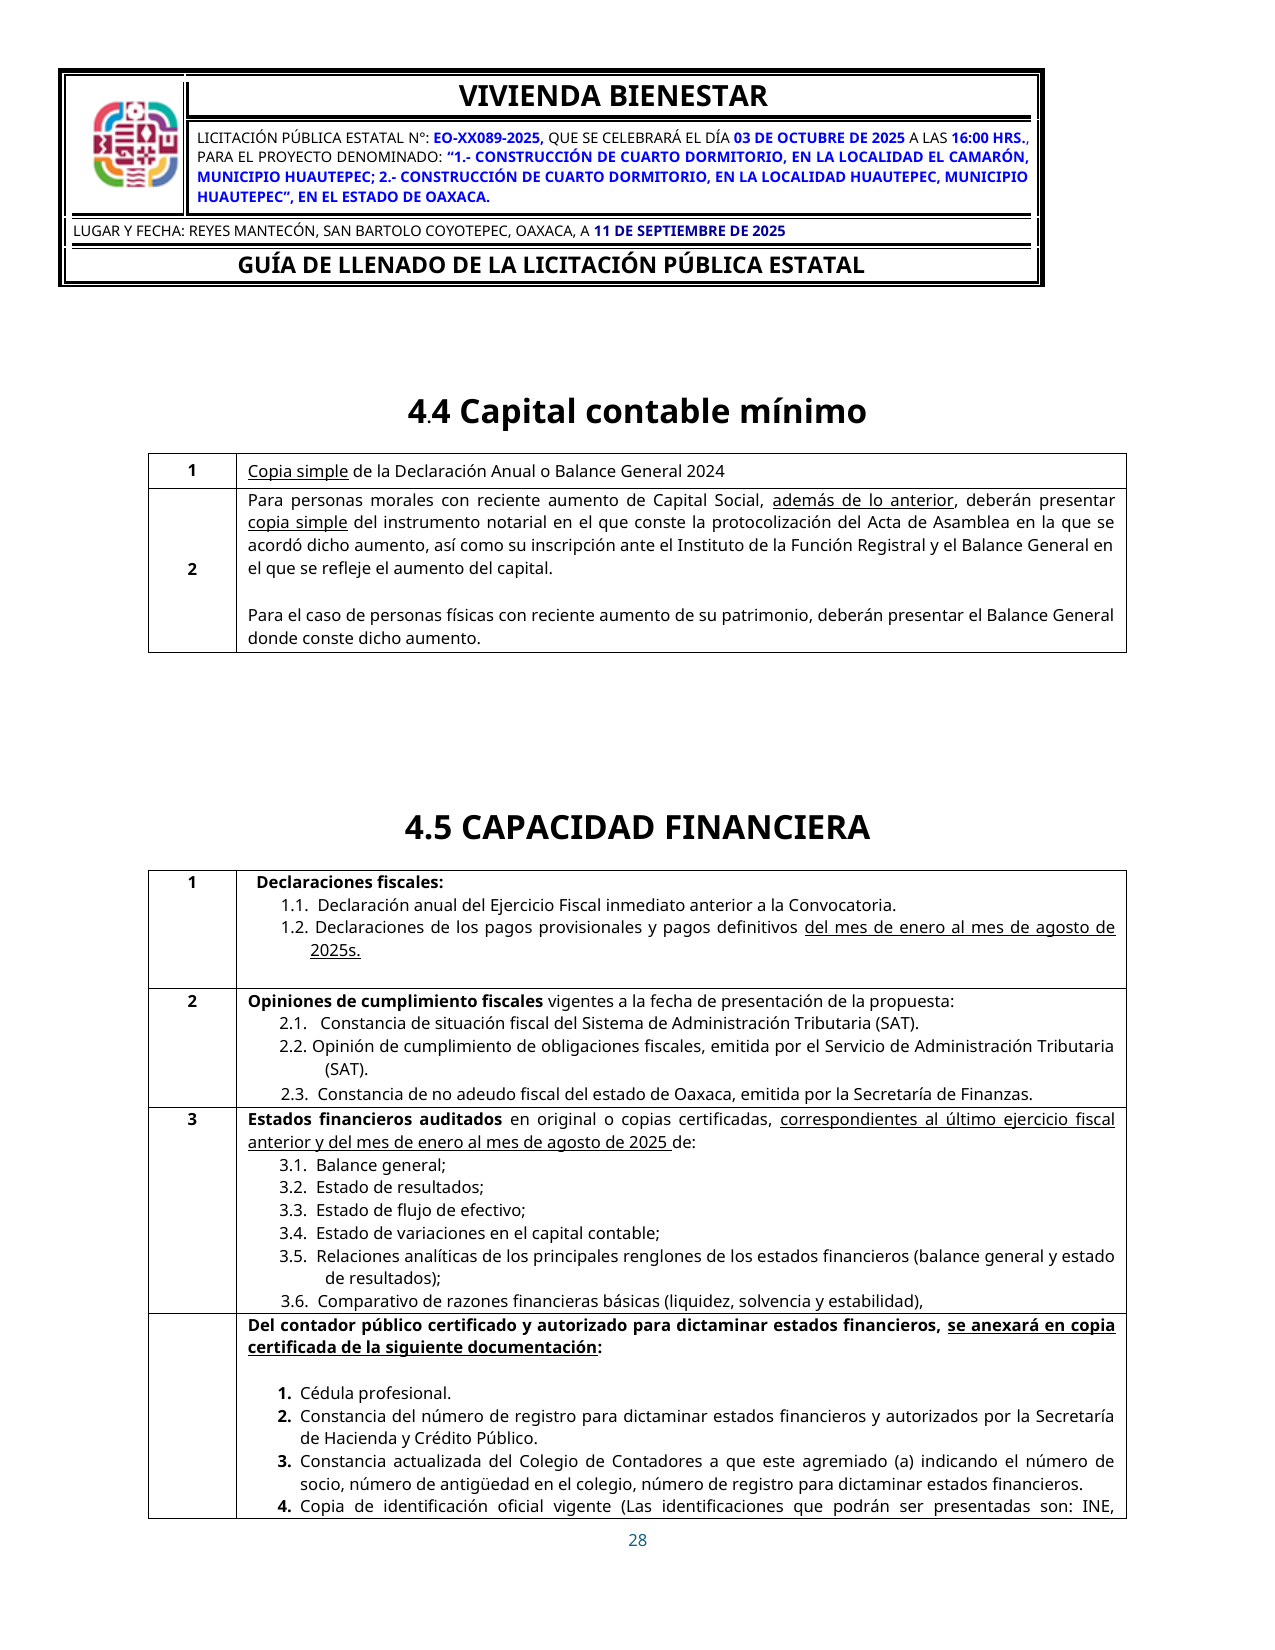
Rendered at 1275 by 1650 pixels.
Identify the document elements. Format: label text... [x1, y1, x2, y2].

table_cell 2 [149, 489, 236, 652]
table_cell [149, 1314, 236, 1518]
text 4.4 Capital contable mínimo [148, 388, 1127, 433]
table_cell Para personas morales con reciente aumento de Capital Social, además de lo anterior, deberán presentar copia simple del instrumento notarial en el que conste la protocolización del Acta de Asamblea en la que se acordó dicho aumento, así como su inscripción ante el Instituto de la Función Registral y el Balance General en el que se refleje el aumento del capital. Para el caso de personas físicas con reciente aumento de su patrimonio, deberán presentar el Balance General donde conste dicho aumento. [237, 489, 1126, 652]
table_cell 3 [149, 1108, 236, 1312]
table_cell 2 [149, 989, 236, 1107]
table_header Declaraciones fiscales: 1.1. Declaración anual del Ejercicio Fiscal inmediato anterior a la Convocatoria. 1.2. Declaraciones de los pagos provisionales y pagos definitivos del mes de enero al mes de agosto de 2025s. [237, 871, 1126, 988]
table_cell Estados financieros auditados en original o copias certificadas, correspondientes al último ejercicio fiscal anterior y del mes de enero al mes de agosto de 2025 de: 3.1. Balance general; 3.2. Estado de resultados; 3.3. Estado de flujo de efectivo; 3.4. Estado de variaciones en el capital contable; 3.5. Relaciones analíticas de los principales renglones de los estados financieros (balance general y estado de resultados); 3.6. Comparativo de razones financieras básicas (liquidez, solvencia y estabilidad), [237, 1108, 1126, 1312]
picture [184, 93, 189, 193]
table_header 1 [149, 454, 236, 487]
table_cell Opiniones de cumplimiento fiscales vigentes a la fecha de presentación de la propuesta: 2.1. Constancia de situación fiscal del Sistema de Administración Tributaria (SAT). 2.2. Opinión de cumplimiento de obligaciones fiscales, emitida por el Servicio de Administración Tributaria (SAT). 2.3. Constancia de no adeudo fiscal del estado de Oaxaca, emitida por la Secretaría de Finanzas. [237, 989, 1126, 1107]
table_header 1 [149, 871, 236, 988]
picture [82, 93, 183, 193]
table_header Copia simple de la Declaración Anual o Balance General 2024 [237, 454, 1126, 487]
text 4.5 CAPACIDAD FINANCIERA [148, 804, 1127, 849]
